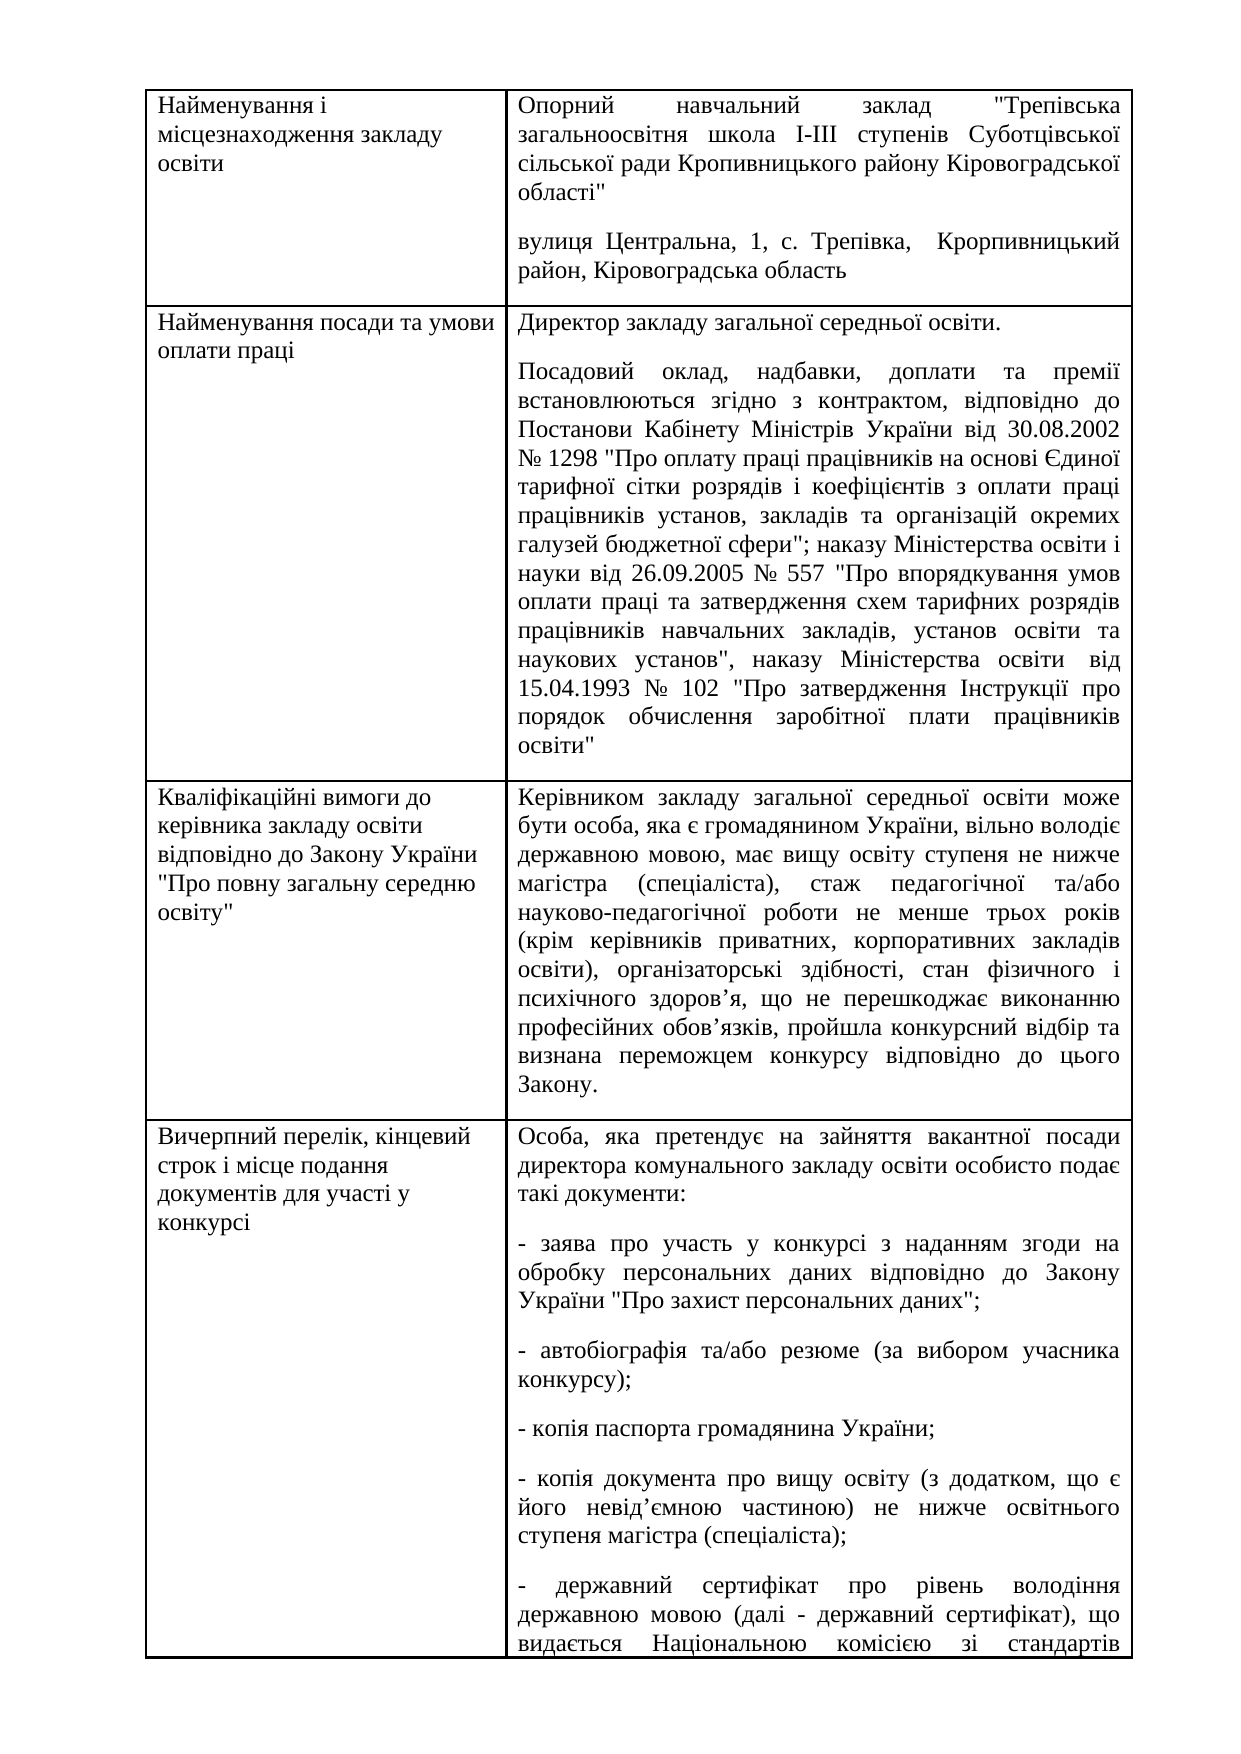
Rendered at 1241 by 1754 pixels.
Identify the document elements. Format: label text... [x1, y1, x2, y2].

table_cell Найменування посади та умови оплати праці [147, 307, 505, 780]
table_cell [508, 1121, 1131, 1656]
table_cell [147, 1121, 505, 1656]
table_cell Керівником закладу загальної середньої освіти може бути особа, яка є громадянином України, вільно володіє державною мовою, має вищу освіту ступеня не нижче магістра (спеціаліста), стаж педагогічної та/або науково-педагогічної роботи не менше трьох років (крім керівників приватних, корпоративних закладів освіти), організаторські здібності, стан фізичного і психічного здоров’я, що не перешкоджає виконанню професійних обов’язків, пройшла конкурсний відбір та визнана переможцем конкурсу відповідно до цього Закону. [508, 782, 1131, 1119]
table_header Найменування і місцезнаходження закладу освіти [147, 91, 505, 305]
table_cell Кваліфікаційні вимоги до керівника закладу освіти відповідно до Закону України "Про повну загальну середню освіту" [147, 782, 505, 1119]
table_header Опорний навчальний заклад "Трепівська загальноосвітня школа І-ІІІ ступенів Суботцівської сільської ради Кропивницького району Кіровоградської області" вулиця Центральна, 1, с. Трепівка, Крорпивницький район, Кіровоградська область [508, 91, 1131, 305]
table_cell Директор закладу загальної середньої освіти. Посадовий оклад, надбавки, доплати та премії встановлюються згідно з контрактом, відповідно до Постанови Кабінету Міністрів України від 30.08.2002 № 1298 "Про оплату праці працівників на основі Єдиної тарифної сітки розрядів і коефіцієнтів з оплати праці працівників установ, закладів та організацій окремих галузей бюджетної сфери"; наказу Міністерства освіти і науки від 26.09.2005 № 557 "Про впорядкування умов оплати праці та затвердження схем тарифних розрядів працівників навчальних закладів, установ освіти та наукових установ", наказу Міністерства освіти від 15.04.1993 № 102 "Про затвердження Інструкції про порядок обчислення заробітної плати працівників освіти" [508, 307, 1131, 780]
